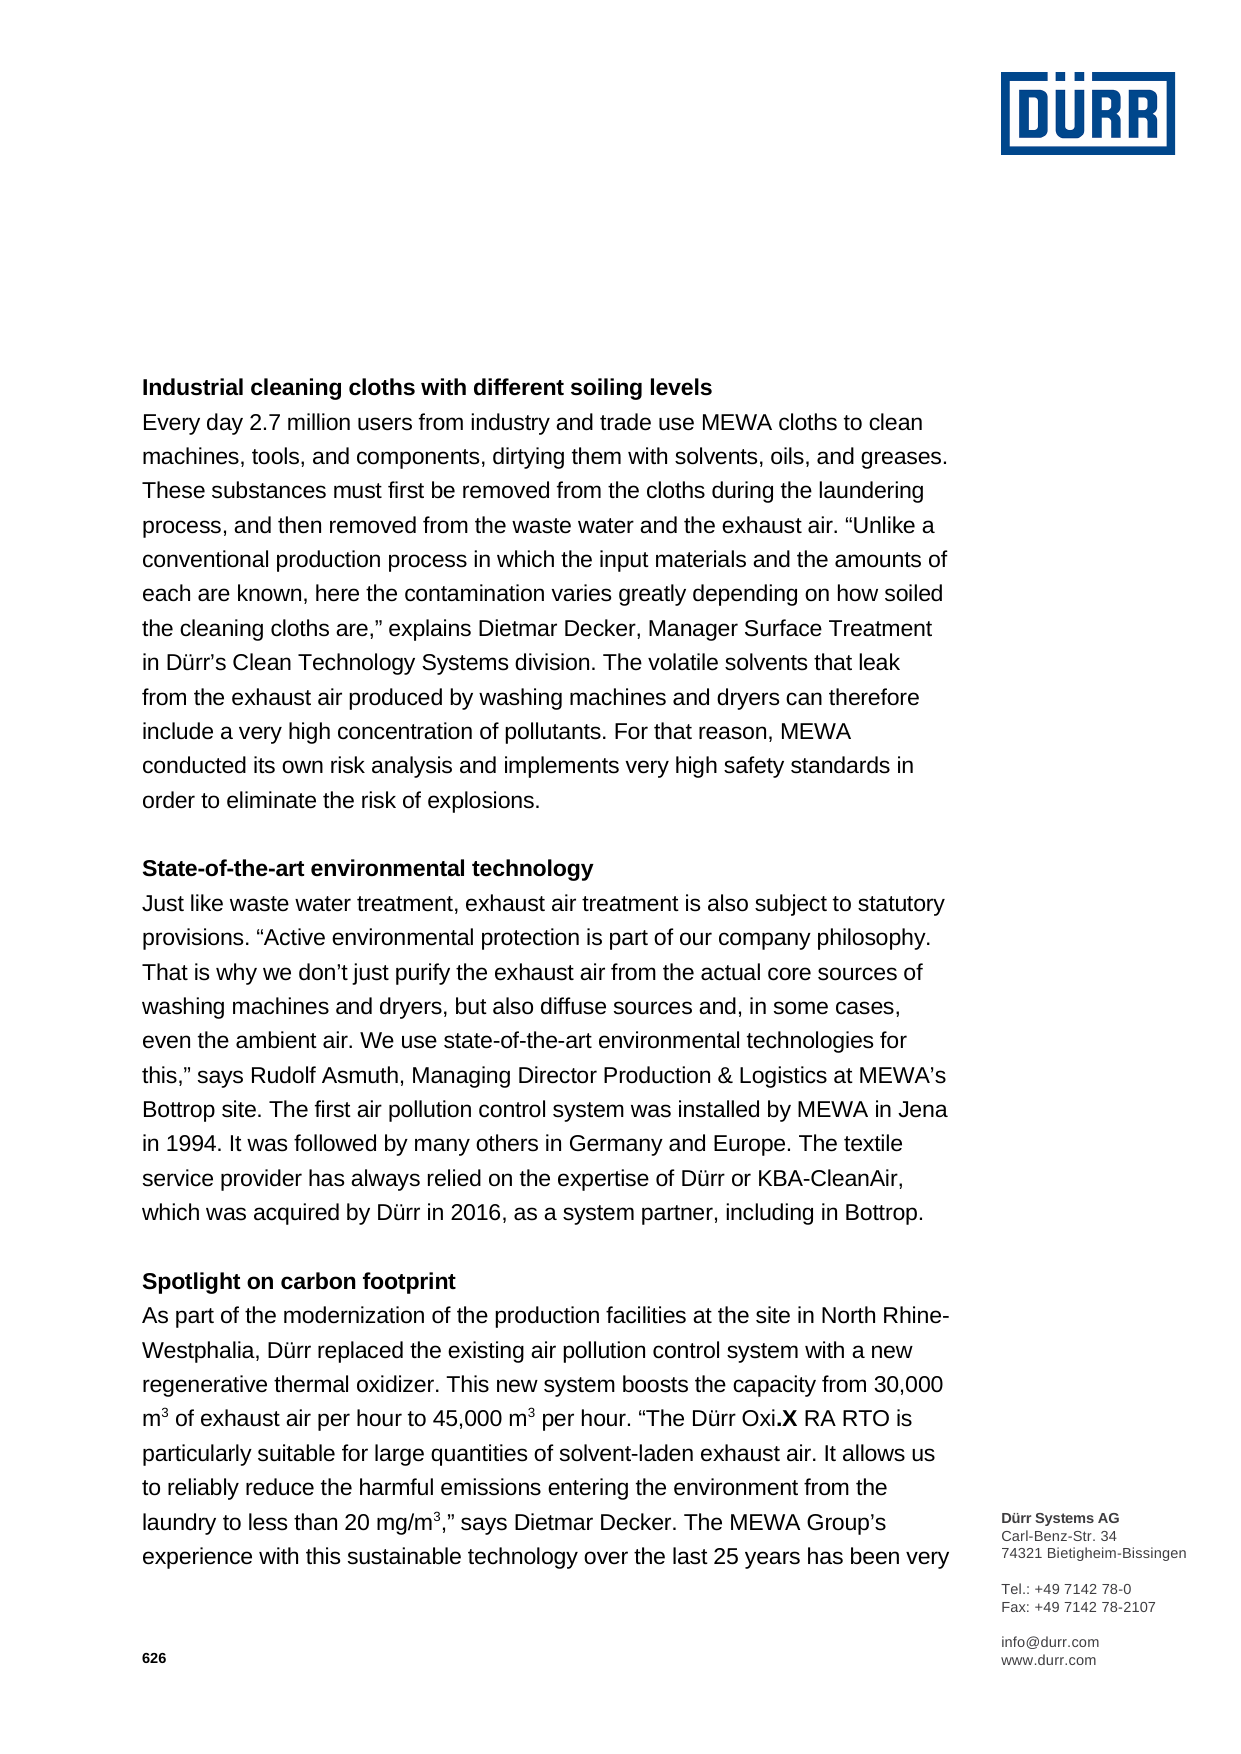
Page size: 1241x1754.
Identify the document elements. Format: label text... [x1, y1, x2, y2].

text Every day 2.7 million users from industry and trade use MEWA cloths to clean machines, tools, and components, dirtying them with solvents, oils, and greases. These substances must first be removed from the cloths during the laundering process, and then removed from the waste water and the exhaust air. “Unlike a conventional production process in which the input materials and the amounts of each are known, here the contamination varies greatly depending on how soiled the cleaning cloths are,” explains Dietmar Decker, Manager Surface Treatment in Dürr’s Clean Technology Systems division. The volatile solvents that leak from the exhaust air produced by washing machines and dryers can therefore include a very high concentration of pollutants. For that reason, MEWA conducted its own risk analysis and implements very high safety standards in order to eliminate the risk of explosions. [142, 401, 951, 813]
text Just like waste water treatment, exhaust air treatment is also subject to statutory provisions. “Active environmental protection is part of our company philosophy. That is why we don’t just purify the exhaust air from the actual core sources of washing machines and dryers, but also diffuse sources and, in some cases, even the ambient air. We use state-of-the-art environmental technologies for this,” says Rudolf Asmuth, Managing Director Production & Logistics at MEWA’s Bottrop site. The first air pollution control system was installed by MEWA in Jena in 1994. It was followed by many others in Germany and Europe. The textile service provider has always relied on the expertise of Dürr or KBA-CleanAir, which was acquired by Dürr in 2016, as a system partner, including in Bottrop. [142, 882, 951, 1226]
picture [1001, 72, 1175, 155]
text State-of-the-art environmental technology [142, 847, 951, 882]
text Industrial cleaning cloths with different soiling levels [142, 366, 951, 401]
text Spotlight on carbon footprint [142, 1260, 951, 1294]
